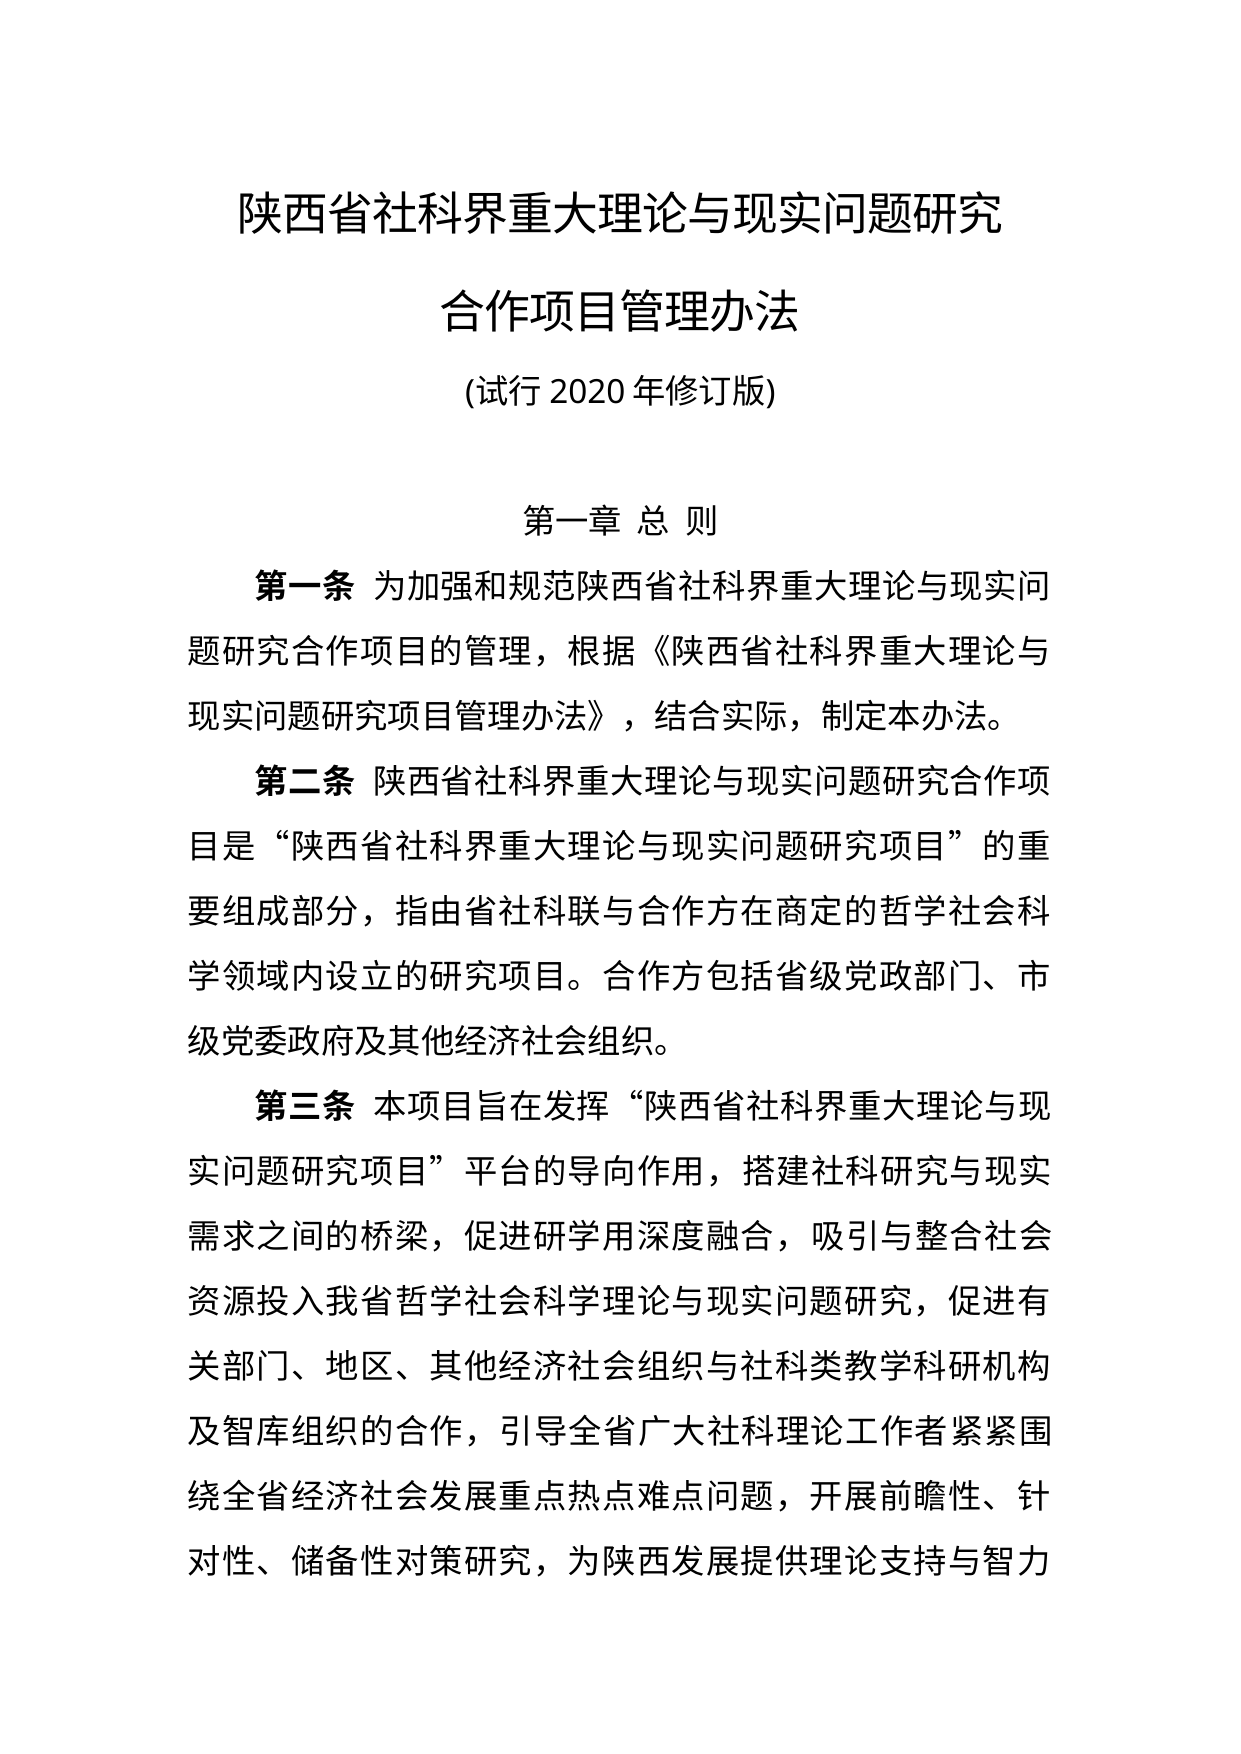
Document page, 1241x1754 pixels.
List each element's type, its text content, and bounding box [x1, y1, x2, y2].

text 第一条 为加强和规范陕西省社科界重大理论与现实问题研究合作项目的管理，根据《陕西省社科界重大理论与现实问题研究项目管理办法》，结合实际，制定本办法。 [187, 552, 1053, 747]
text 合作项目管理办法 [187, 259, 1053, 357]
text 第一章 总 则 [187, 487, 1053, 552]
text (试行 2020年修订版) [187, 357, 1053, 422]
text 第二条 陕西省社科界重大理论与现实问题研究合作项目是“陕西省社科界重大理论与现实问题研究项目”的重要组成部分，指由省社科联与合作方在商定的哲学社会科学领域内设立的研究项目。合作方包括省级党政部门、市级党委政府及其他经济社会组织。 [187, 747, 1053, 1072]
text 陕西省社科界重大理论与现实问题研究 [187, 162, 1053, 259]
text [187, 1072, 1053, 1592]
